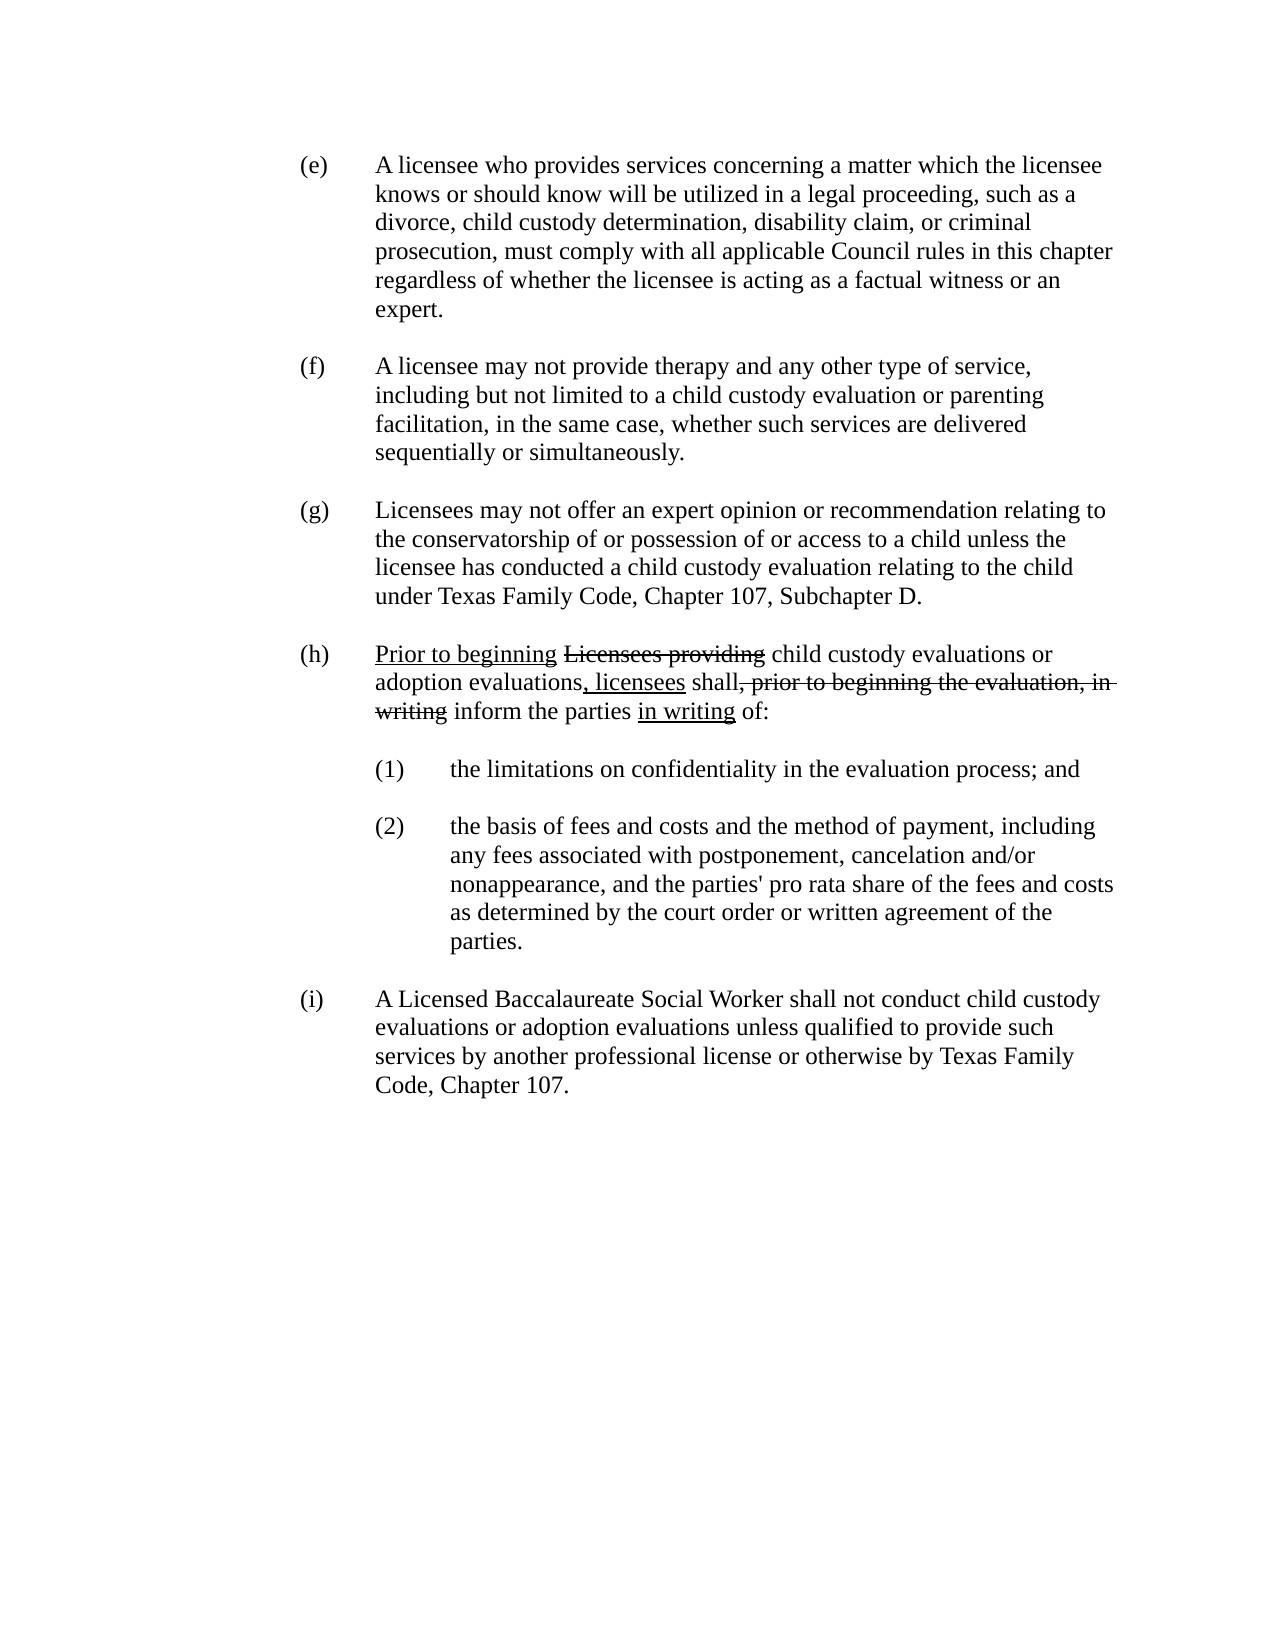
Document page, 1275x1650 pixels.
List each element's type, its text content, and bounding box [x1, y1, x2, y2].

text (i) A Licensed Baccalaureate Social Worker shall not conduct child custody evaluations or adoption evaluations unless qualified to provide such services by another professional license or otherwise by Texas Family Code, Chapter 107. [300, 984, 1125, 1099]
text (1) the limitations on confidentiality in the evaluation process; and [300, 754, 1125, 782]
text (g) Licensees may not offer an expert opinion or recommendation relating to the conservatorship of or possession of or access to a child unless the licensee has conducted a child custody evaluation relating to the child under Texas Family Code, Chapter 107, Subchapter D. [300, 495, 1125, 610]
text (h) Prior to beginning Licensees providing child custody evaluations or adoption evaluations, licensees shall, prior to beginning the evaluation, in writing inform the parties in writing of: [300, 639, 1125, 725]
text (2) the basis of fees and costs and the method of payment, including any fees associated with postponement, cancelation and/or nonappearance, and the parties' pro rata share of the fees and costs as determined by the court order or written agreement of the parties. [375, 811, 1125, 955]
text (e) A licensee who provides services concerning a matter which the licensee knows or should know will be utilized in a legal proceeding, such as a divorce, child custody determination, disability claim, or criminal prosecution, must comply with all applicable Council rules in this chapter regardless of whether the licensee is acting as a factual witness or an expert. [300, 150, 1125, 322]
text (f) A licensee may not provide therapy and any other type of service, including but not limited to a child custody evaluation or parenting facilitation, in the same case, whether such services are delivered sequentially or simultaneously. [300, 351, 1125, 466]
